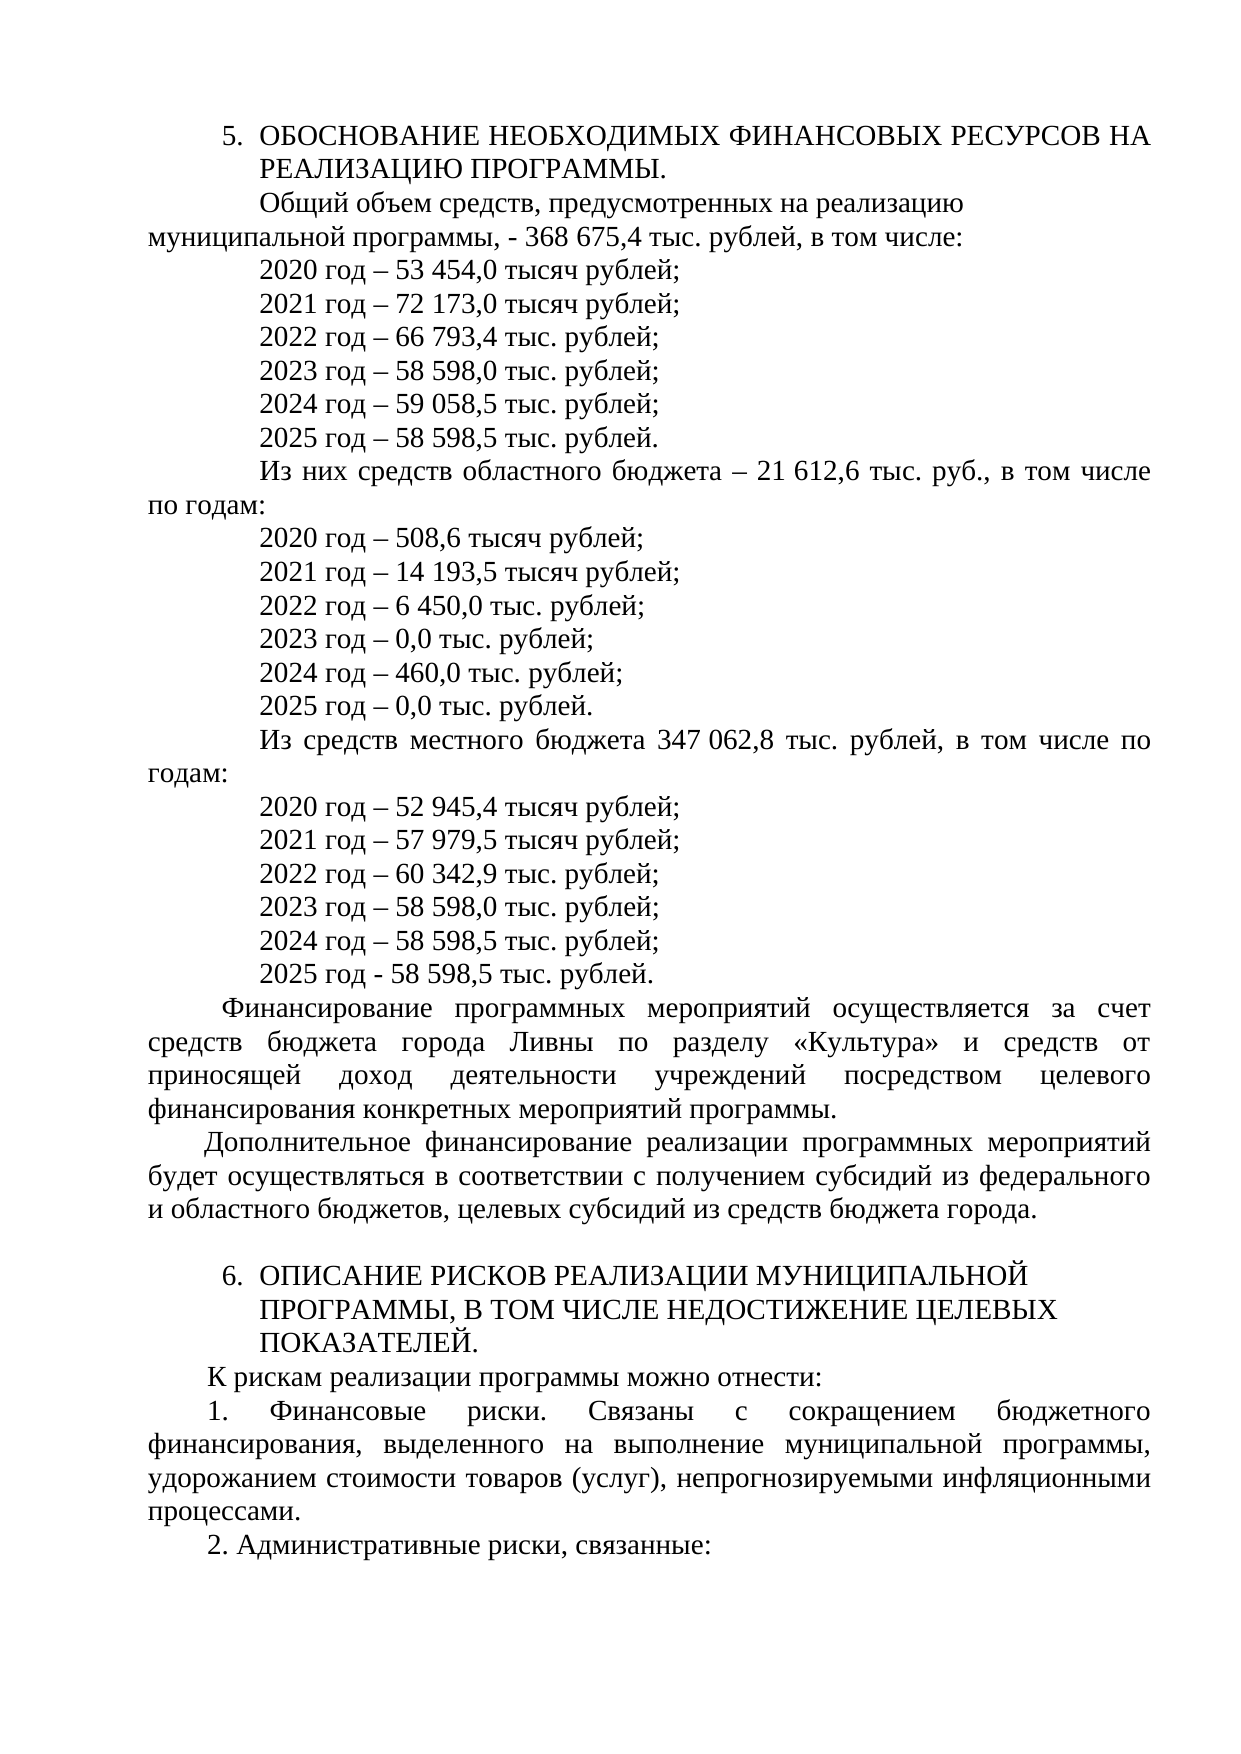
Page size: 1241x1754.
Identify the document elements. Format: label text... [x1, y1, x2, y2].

text 2022 год – 66 793,4 тыс. рублей; [259, 319, 1152, 353]
list Из них средств областного бюджета – 21 612,6 тыс. руб., в том числе по годам: [148, 453, 1152, 521]
list ОПИСАНИЕ РИСКОВ РЕАЛИЗАЦИИ МУНИЦИПАЛЬНОЙ ПРОГРАММЫ, В ТОМ ЧИСЛЕ НЕДОСТИЖЕНИЕ ЦЕЛЕВЫХ ПОКАЗАТЕЛЕЙ. [222, 1258, 1152, 1359]
text 2022 год – 6 450,0 тыс. рублей; [148, 588, 1152, 621]
text 2022 год – 60 342,9 тыс. рублей; [148, 856, 1152, 889]
list 2021 год – 57 979,5 тысяч рублей; [148, 822, 1152, 856]
text Дополнительное финансирование реализации программных мероприятий будет осуществляться в соответствии с получением субсидий из федерального и областного бюджетов, целевых субсидий из средств бюджета города. [148, 1124, 1152, 1225]
list 2020 год – 53 454,0 тысяч рублей; [259, 252, 1152, 286]
list 2025 год - 58 598,5 тыс. рублей. [148, 957, 1152, 990]
text 2. Административные риски, связанные: [148, 1527, 1152, 1560]
text 2023 год – 0,0 тыс. рублей; [148, 621, 1152, 655]
text 2023 год – 58 598,0 тыс. рублей; [259, 353, 1152, 386]
list 2024 год – 460,0 тыс. рублей; [148, 655, 1152, 688]
text 2024 год – 59 058,5 тыс. рублей; [259, 386, 1152, 420]
text Финансирование программных мероприятий осуществляется за счет средств бюджета города Ливны по разделу «Культура» и средств от приносящей доход деятельности учреждений посредством целевого финансирования конкретных мероприятий программы. [148, 990, 1152, 1124]
list 2021 год – 14 193,5 тысяч рублей; [148, 554, 1152, 588]
list 2025 год – 0,0 тыс. рублей. [148, 688, 1152, 722]
list 1. Финансовые риски. Связаны с сокращением бюджетного финансирования, выделенного на выполнение муниципальной программы, удорожанием стоимости товаров (услуг), непрогнозируемыми инфляционными процессами. [148, 1393, 1152, 1527]
list 2020 год – 508,6 тысяч рублей; [148, 521, 1152, 554]
list К рискам реализации программы можно отнести: [148, 1359, 1152, 1393]
list 2021 год – 72 173,0 тысяч рублей; [259, 286, 1152, 319]
list ОБОСНОВАНИЕ НЕОБХОДИМЫХ ФИНАНСОВЫХ РЕСУРСОВ НА РЕАЛИЗАЦИЮ ПРОГРАММЫ. [222, 118, 1152, 185]
list Из средств местного бюджета 347 062,8 тыс. рублей, в том числе по годам: [148, 722, 1152, 789]
list 2025 год – 58 598,5 тыс. рублей. [259, 420, 1152, 453]
list 2020 год – 52 945,4 тысяч рублей; [148, 789, 1152, 822]
text Общий объем средств, предусмотренных на реализацию муниципальной программы, - 368 675,4 тыс. рублей, в том числе: [148, 185, 1152, 252]
list 2024 год – 58 598,5 тыс. рублей; [148, 923, 1152, 957]
text 2023 год – 58 598,0 тыс. рублей; [148, 889, 1152, 923]
